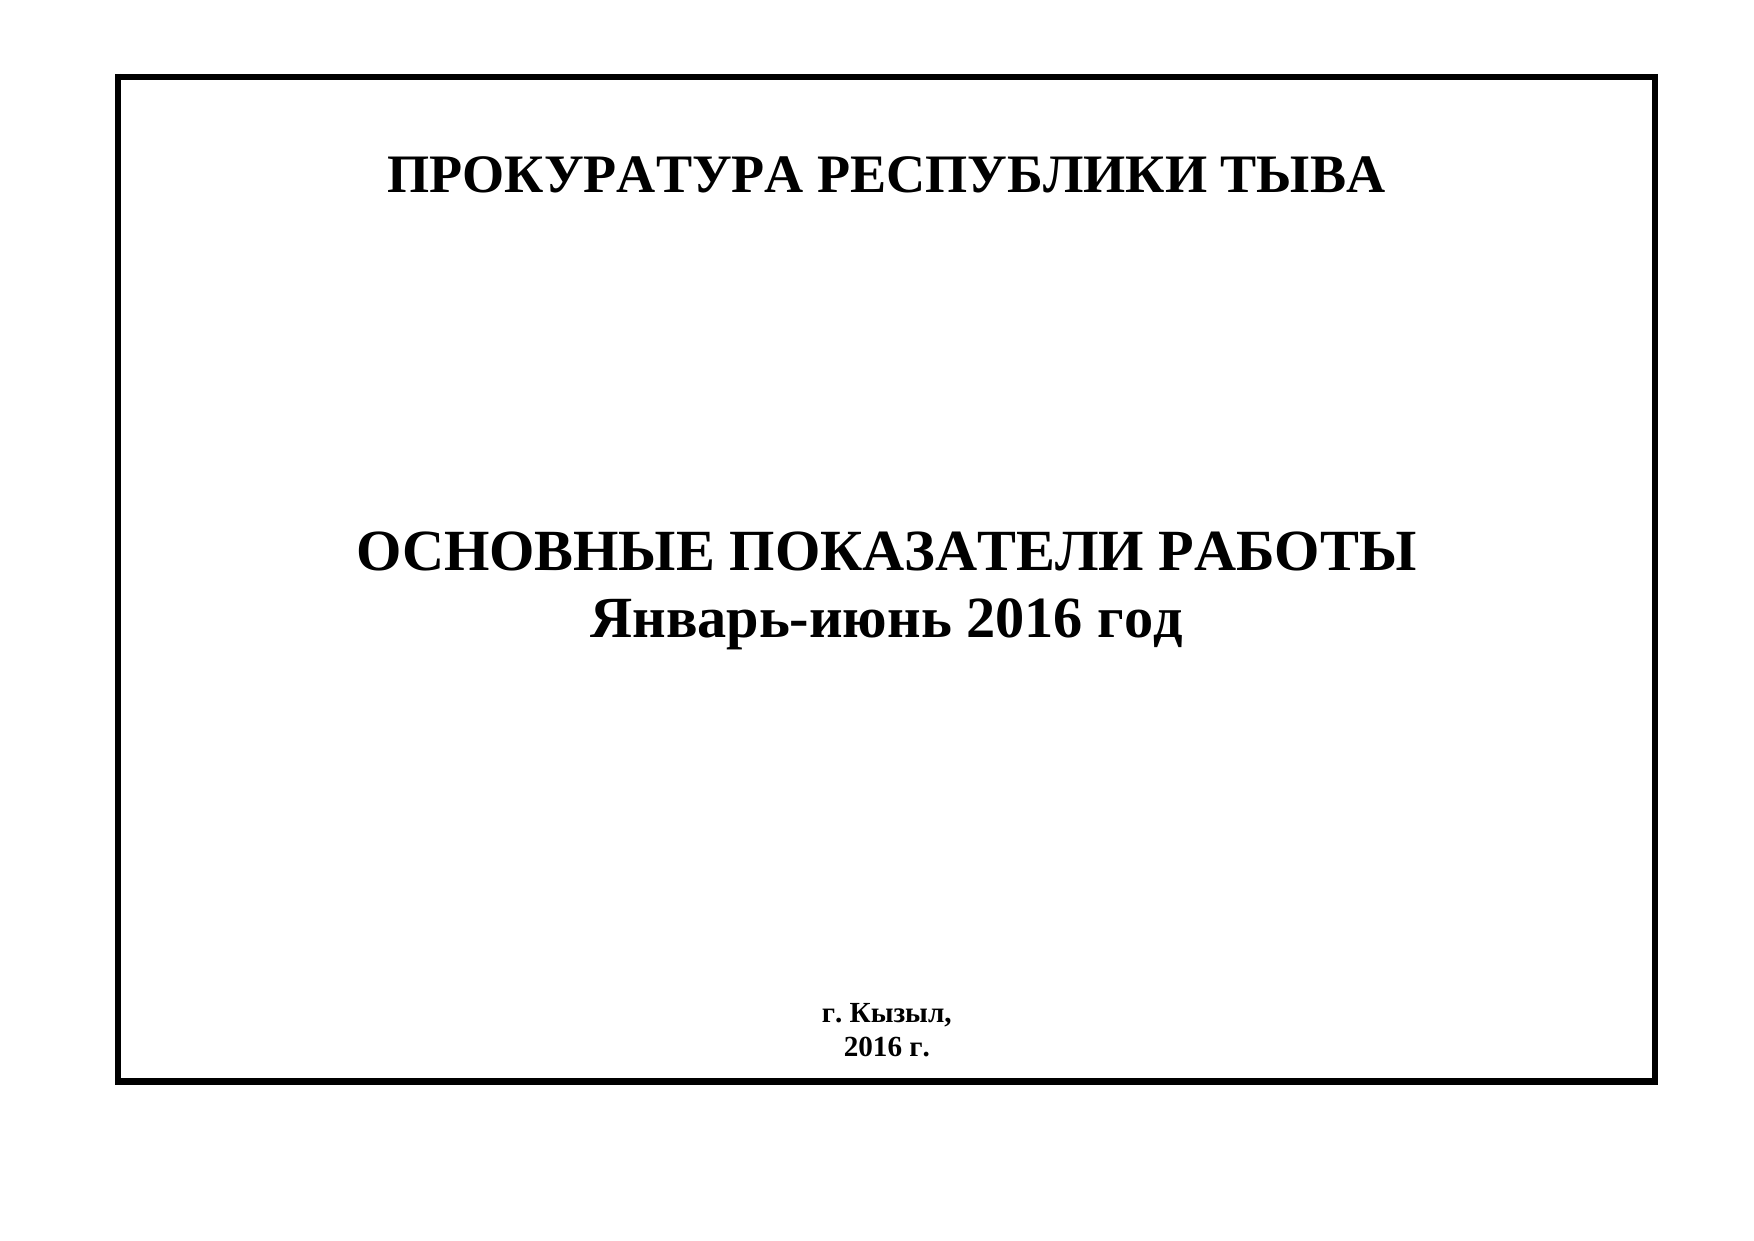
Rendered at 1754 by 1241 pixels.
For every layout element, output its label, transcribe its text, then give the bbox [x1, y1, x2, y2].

table_header ПРОКУРАТУРА РЕСПУБЛИКИ ТЫВА ОСНОВНЫЕ ПОКАЗАТЕЛИ РАБОТЫ Январь-июнь 2016 год г. Кызыл, 2016 г. [121, 80, 1652, 1078]
